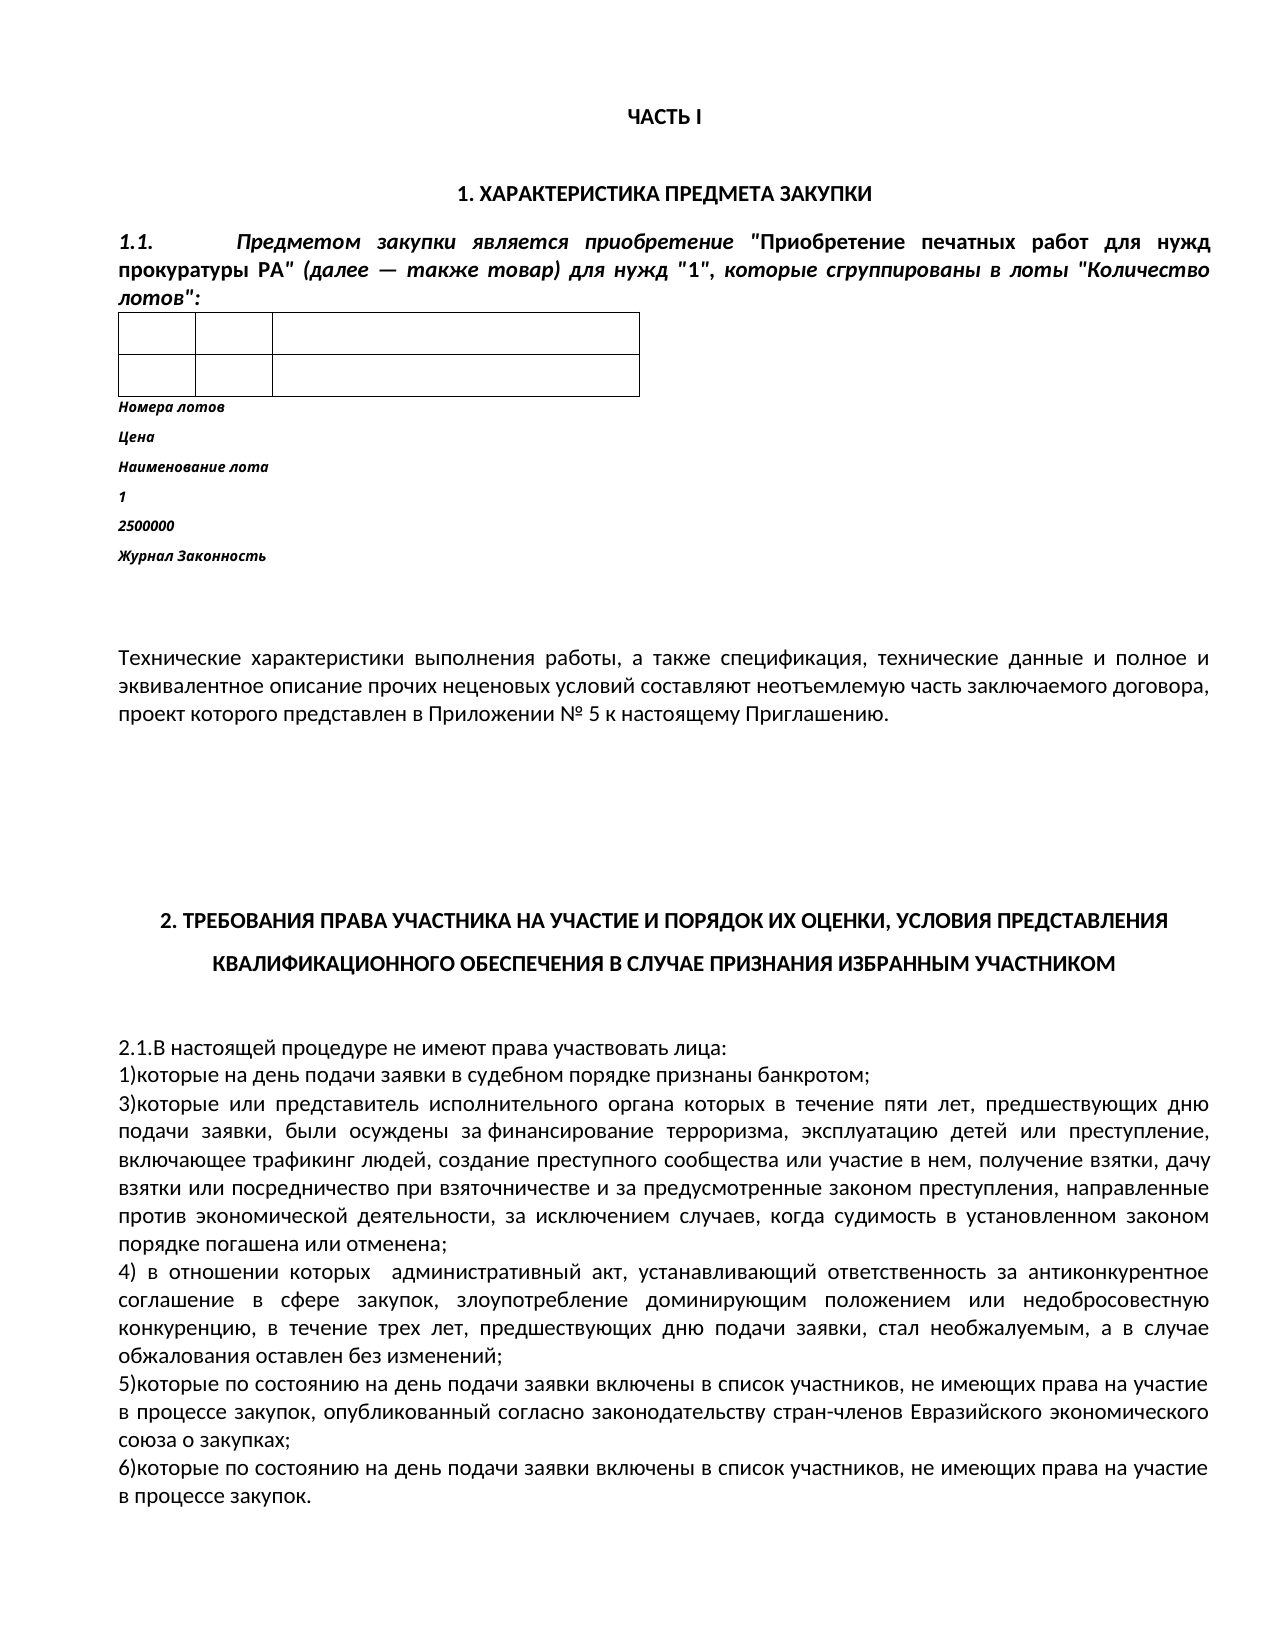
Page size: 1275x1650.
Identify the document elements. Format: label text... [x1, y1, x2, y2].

text Технические характеристики выполнения работы, а также спецификация, технические данные и полное и эквивалентное описание прочих неценовых условий составляют неотъемлемую часть заключаемого договора, проект которого представлен в Приложении № 5 к настоящему Приглашению. [118, 643, 1211, 727]
text 2.1.В настоящей процедуре не имеют права участвовать лица: [118, 1033, 1211, 1061]
text 3)которые или представитель исполнительного органа которых в течение пяти лет, предшествующих дню подачи заявки, были осуждены за финансирование терроризма, эксплуатацию детей или преступление, включающее трафикинг людей, создание преступного сообщества или участие в нем, получение взятки, дачу взятки или посредничество при взяточничестве и за предусмотренные законом преступления, направленные против экономической деятельности, за исключением случаев, когда судимость в установленном законом порядке погашена или отменена; [118, 1089, 1211, 1257]
subtitle 1.1. Предметом закупки является приобретение "Приобретение печатных работ для нужд прокуратуры РА" (далее — также товар) для нужд "1", которые сгруппированы в лоты "Количество лотов": [118, 227, 1211, 312]
text 1)которые на день подачи заявки в судебном порядке признаны банкротом; [118, 1061, 1211, 1089]
text 2. ТРЕБОВАНИЯ ПРАВА УЧАСТНИКА НА УЧАСТИЕ И ПОРЯДОК ИХ ОЦЕНКИ, УСЛОВИЯ ПРЕДСТАВЛЕНИЯ КВАЛИФИКАЦИОННОГО ОБЕСПЕЧЕНИЯ В СЛУЧАЕ ПРИЗНАНИЯ ИЗБРАННЫМ УЧАСТНИКОМ [118, 907, 1211, 977]
text ЧАСТЬ I [118, 102, 1211, 130]
text 6)которые по состоянию на день подачи заявки включены в список участников, не имеющих права на участие в процессе закупок. [118, 1453, 1211, 1509]
text 1. ХАРАКТЕРИСТИКА ПРЕДМЕТА ЗАКУПКИ [118, 179, 1211, 207]
text 4) в отношении которых административный акт, устанавливающий ответственность за антиконкурентное соглашение в сфере закупок, злоупотребление доминирующим положением или недобросовестную конкуренцию, в течение трех лет, предшествующих дню подачи заявки, стал необжалуемым, а в случае обжалования оставлен без изменений; [118, 1257, 1211, 1369]
text 5)которые по состоянию на день подачи заявки включены в список участников, не имеющих права на участие в процессе закупок, опубликованный согласно законодательству стран-членов Евразийского экономического союза о закупках; [118, 1369, 1211, 1453]
